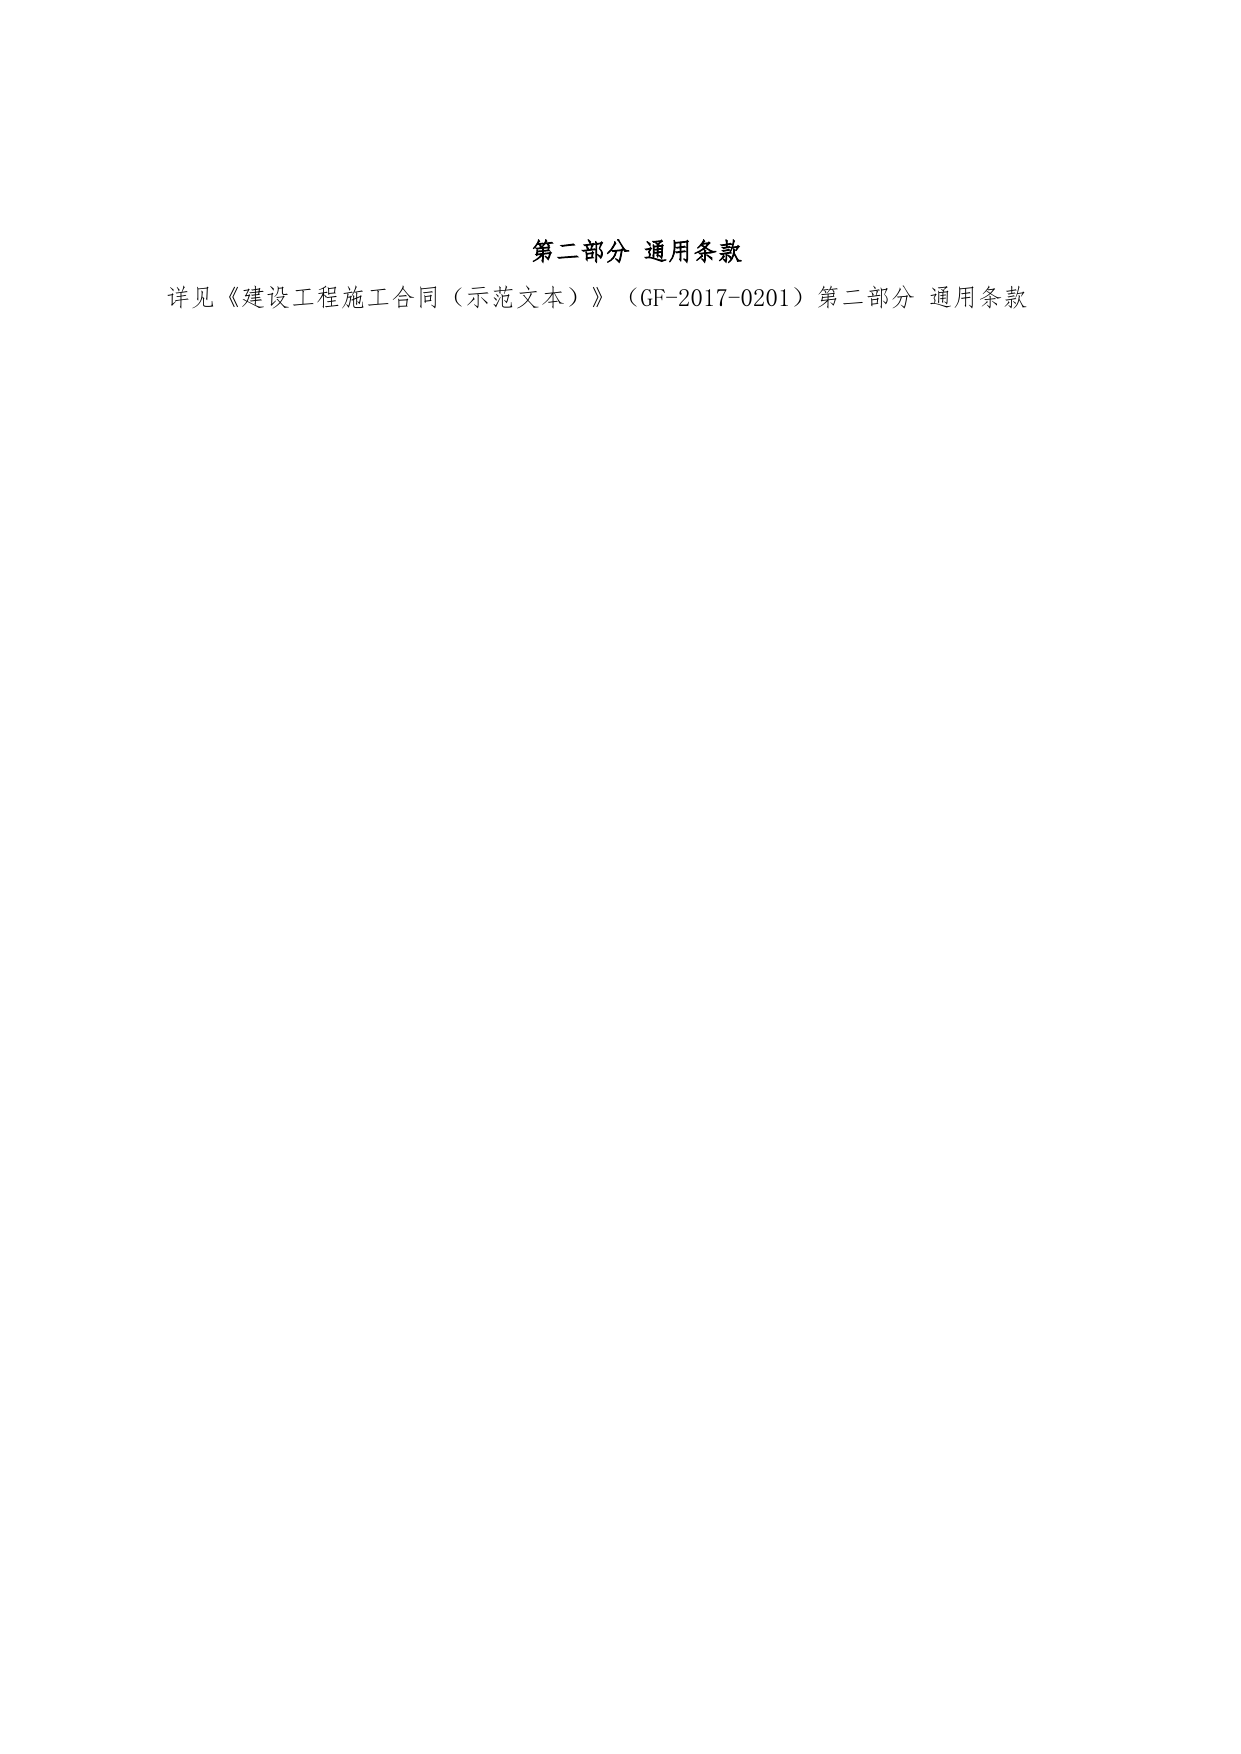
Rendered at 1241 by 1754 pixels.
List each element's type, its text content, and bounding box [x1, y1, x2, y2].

text 详见《建设工程施工合同（示范文本）》（GF-2017-0201）第二部分 通用条款 [165, 280, 1087, 312]
text 第二部分 通用条款 [165, 233, 1087, 265]
